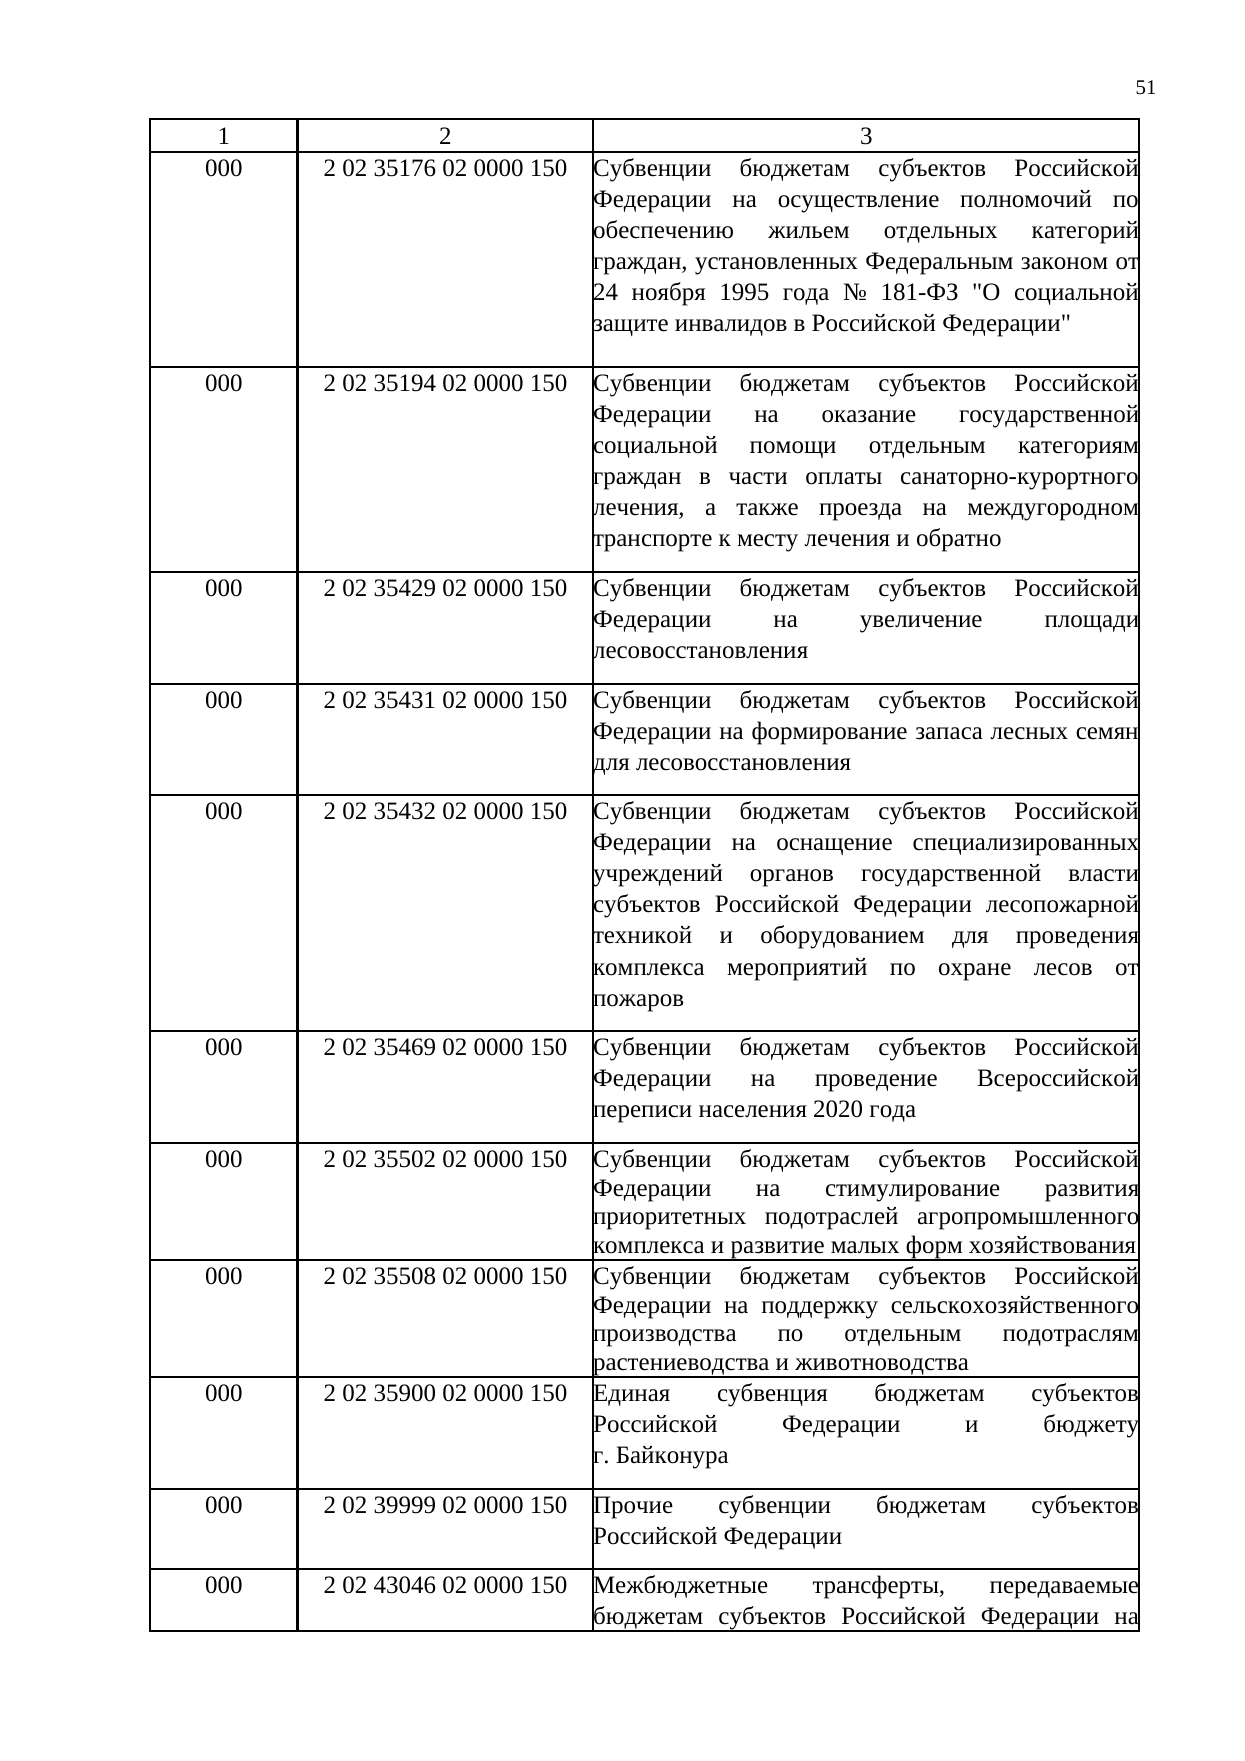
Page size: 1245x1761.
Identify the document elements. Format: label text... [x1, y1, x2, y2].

table_cell 000 [151, 1490, 296, 1568]
table_cell 2 02 35431 02 0000 150 [299, 685, 592, 794]
table_cell 000 [151, 1144, 296, 1259]
table_cell Субвенции бюджетам субъектов Российской Федерации на формирование запаса лесных семян для лесовосстановления [594, 685, 1138, 794]
table_cell 000 [151, 685, 296, 794]
table_cell Субвенции бюджетам субъектов Российской Федерации на оказание государственной социальной помощи отдельным категориям граждан в части оплаты санаторно-курортного лечения, а также проезда на междугородном транспорте к месту лечения и обратно [594, 368, 1138, 571]
table_header 2 [299, 120, 592, 151]
table_cell 000 [151, 1570, 296, 1630]
table_header 3 [594, 120, 1138, 151]
table_cell Субвенции бюджетам субъектов Российской Федерации на проведение Всероссийской переписи населения 2020 года [594, 1032, 1138, 1142]
table_cell Субвенции бюджетам субъектов Российской Федерации на увеличение площади лесовосстановления [594, 573, 1138, 683]
table_cell 2 02 43046 02 0000 150 [299, 1570, 592, 1630]
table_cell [594, 1570, 1138, 1630]
table_cell 2 02 35469 02 0000 150 [299, 1032, 592, 1142]
table_cell Субвенции бюджетам субъектов Российской Федерации на поддержку сельскохозяйственного производства по отдельным подотраслям растениеводства и животноводства [594, 1261, 1138, 1376]
table_cell Субвенции бюджетам субъектов Российской Федерации на осуществление полномочий по обеспечению жильем отдельных категорий граждан, установленных Федеральным законом от 24 ноября 1995 года № 181-ФЗ "О социальной защите инвалидов в Российской Федерации" [594, 153, 1138, 366]
table_cell 000 [151, 1032, 296, 1142]
table_cell 2 02 35900 02 0000 150 [299, 1378, 592, 1488]
table_cell 2 02 35176 02 0000 150 [299, 153, 592, 366]
table_cell 2 02 39999 02 0000 150 [299, 1490, 592, 1568]
table_cell 000 [151, 796, 296, 1030]
table_cell 000 [151, 368, 296, 571]
table_cell Прочие субвенции бюджетам субъектов Российской Федерации [594, 1490, 1138, 1568]
table_cell 2 02 35429 02 0000 150 [299, 573, 592, 683]
table_cell 2 02 35502 02 0000 150 [299, 1144, 592, 1259]
table_cell Субвенции бюджетам субъектов Российской Федерации на стимулирование развития приоритетных подотраслей агропромышленного комплекса и развитие малых форм хозяйствования [594, 1144, 1138, 1259]
table_cell 2 02 35508 02 0000 150 [299, 1261, 592, 1376]
table_cell 000 [151, 1261, 296, 1376]
table_cell 000 [151, 573, 296, 683]
table_cell 000 [151, 153, 296, 366]
table_cell 000 [151, 1378, 296, 1488]
table_cell 2 02 35432 02 0000 150 [299, 796, 592, 1030]
table_cell Субвенции бюджетам субъектов Российской Федерации на оснащение специализированных учреждений органов государственной власти субъектов Российской Федерации лесопожарной техникой и оборудованием для проведения комплекса мероприятий по охране лесов от пожаров [594, 796, 1138, 1030]
table_header 1 [151, 120, 296, 151]
table_cell Единая субвенция бюджетам субъектов Российской Федерации и бюджету г. Байконура [594, 1378, 1138, 1488]
table_cell 2 02 35194 02 0000 150 [299, 368, 592, 571]
